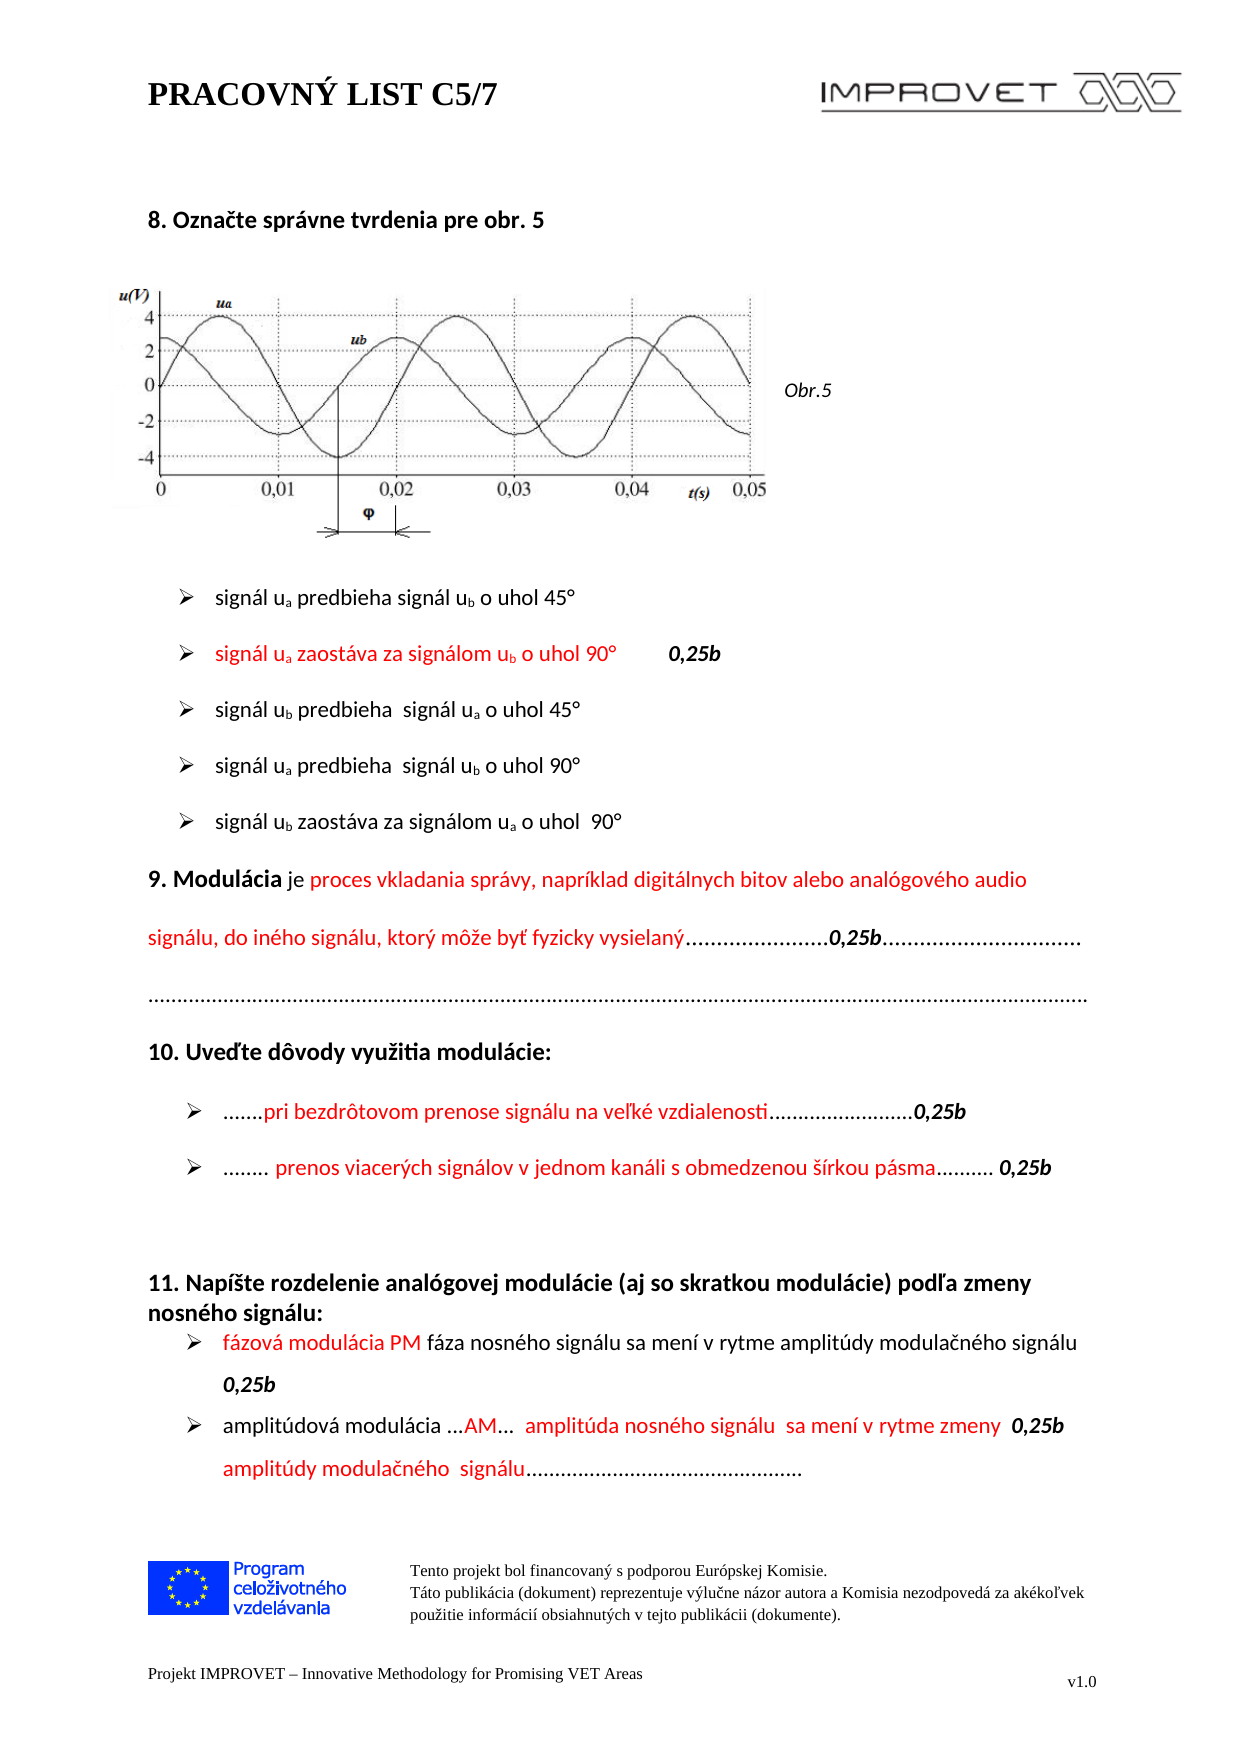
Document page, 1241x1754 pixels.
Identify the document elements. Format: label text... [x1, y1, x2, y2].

list signál ua predbieha signál ub o uhol 45° [177, 583, 1092, 611]
text 8. Označte správne tvrdenia pre obr. 5 [148, 204, 1092, 234]
list signál ua predbieha signál ub o uhol 90° [177, 751, 1092, 779]
picture [108, 266, 775, 544]
list .......pri bezdrôtovom prenose signálu na veľké vzdialenosti.........................0,25b [185, 1097, 1092, 1126]
list ........ prenos viacerých signálov v jednom kanáli s obmedzenou šírkou pásma.......... 0,25b [185, 1153, 1092, 1182]
text 9. Modulácia je proces vkladania správy, napríklad digitálnych bitov alebo analógového audio signálu, do iného signálu, ktorý môže byť fyzicky vysielaný.......................0,25b................................ [148, 863, 1092, 951]
picture [787, 53, 1210, 140]
list signál ub predbieha signál ua o uhol 45° [177, 695, 1092, 723]
list fázová modulácia PM fáza nosného signálu sa mení v rytme amplitúdy modulačného signálu 0,25b [185, 1328, 1092, 1398]
list signál ub zaostáva za signálom ua o uhol 90° [177, 807, 1092, 835]
text 10. Uveďte dôvody využitia modulácie: [148, 1036, 1092, 1067]
text ................................................................................................................................................................... [148, 980, 1092, 1008]
list signál ua zaostáva za signálom ub o uhol 90° 0,25b [177, 639, 1092, 667]
text 11. Napíšte rozdelenie analógovej modulácie (aj so skratkou modulácie) podľa zmeny nosného signálu: [148, 1267, 1092, 1328]
list amplitúdová modulácia ...AM... amplitúda nosného signálu sa mení v rytme zmeny 0,25b amplitúdy modulačného signálu................................................ [185, 1412, 1092, 1482]
text Obr.5 [148, 377, 1092, 402]
